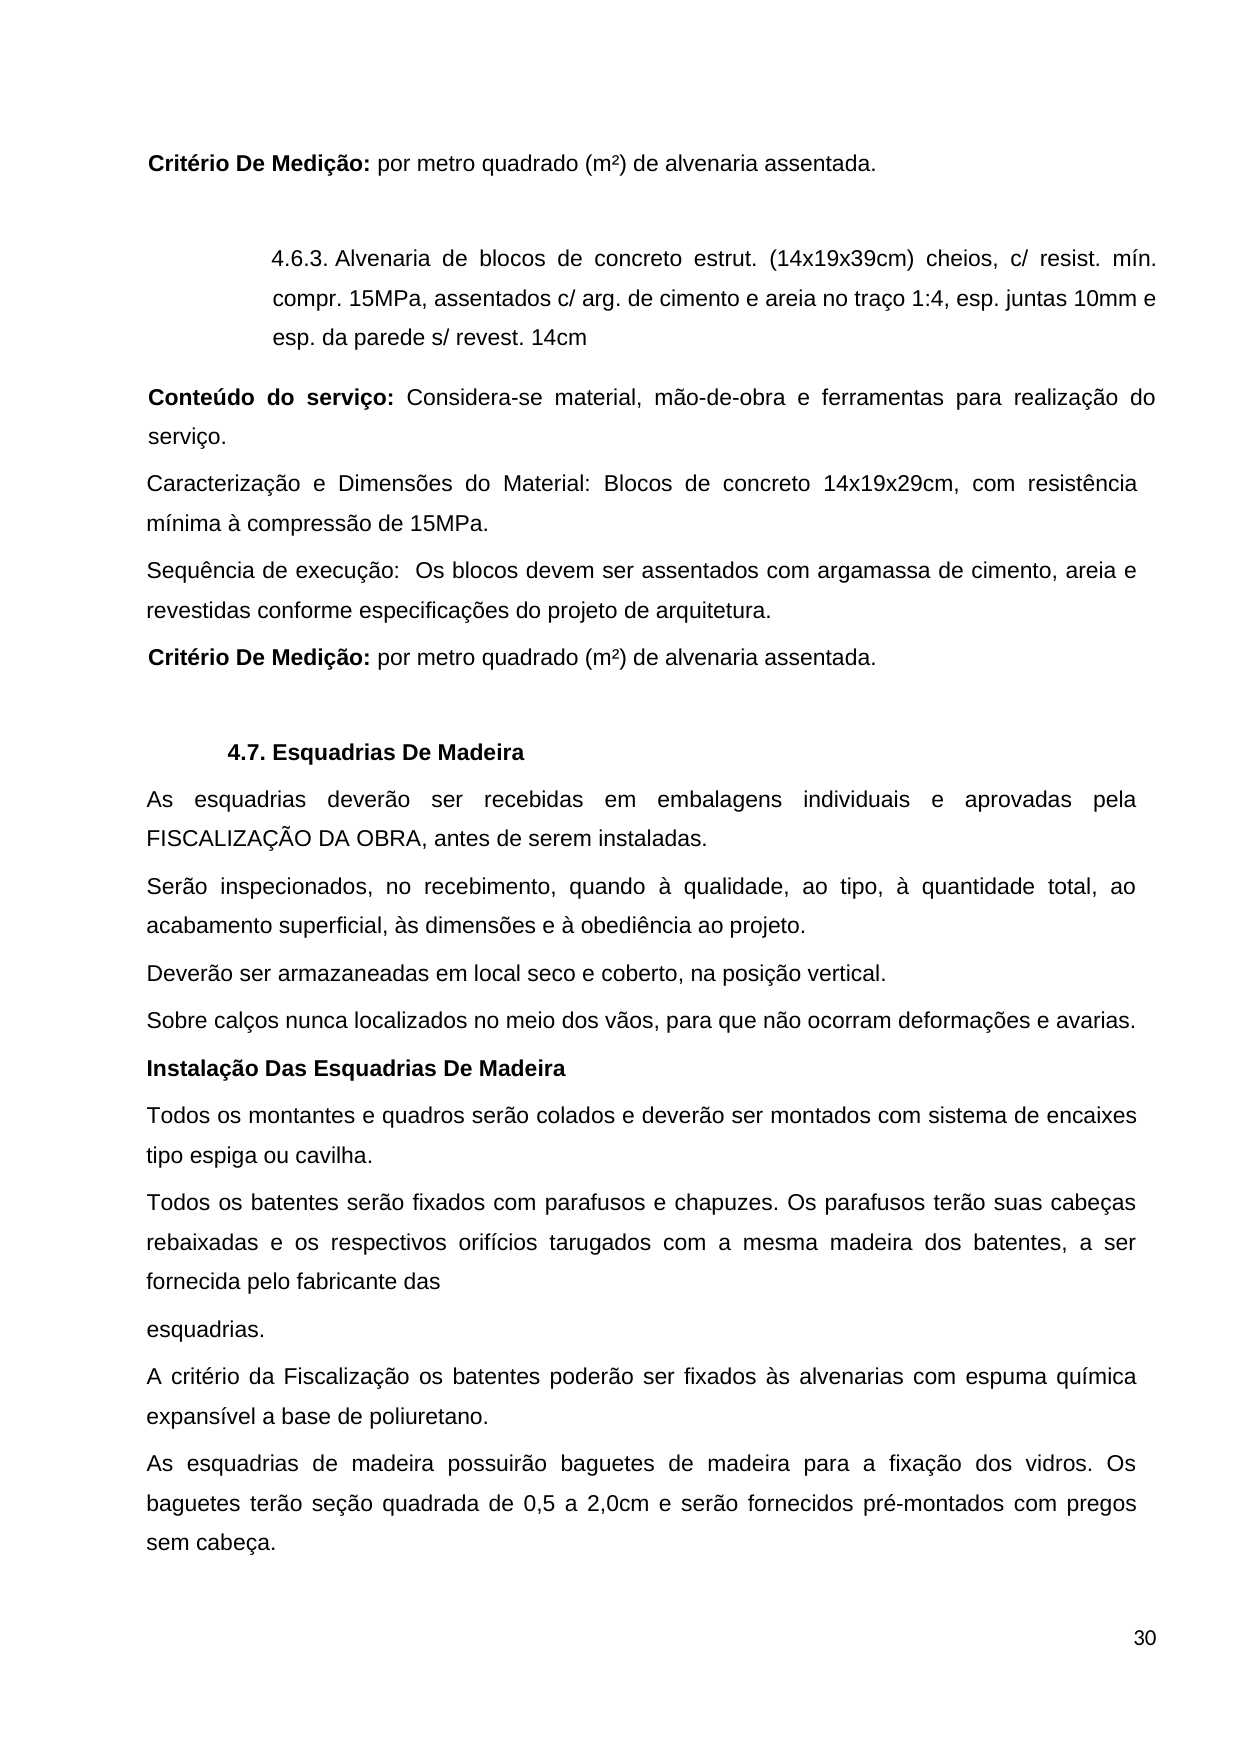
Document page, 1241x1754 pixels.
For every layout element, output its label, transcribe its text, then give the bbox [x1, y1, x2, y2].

subtitle Esquadrias De Madeira [227, 739, 1158, 766]
list Conteúdo do serviço: Considera-se material, mão-de-obra e ferramentas para realização do serviço. [148, 383, 1156, 449]
text esquadrias. [146, 1316, 1137, 1342]
text Todos os montantes e quadros serão colados e deverão ser montados com sistema de encaixes tipo espiga ou cavilha. [146, 1102, 1137, 1168]
text Todos os batentes serão fixados com parafusos e chapuzes. Os parafusos terão suas cabeças rebaixadas e os respectivos orifícios tarugados com a mesma madeira dos batentes, a ser fornecida pelo fabricante das [146, 1189, 1137, 1294]
text As esquadrias deverão ser recebidas em embalagens individuais e aprovadas pela FISCALIZAÇÃO DA OBRA, antes de serem instaladas. [146, 786, 1137, 852]
text A critério da Fiscalização os batentes poderão ser fixados às alvenarias com espuma química expansível a base de poliuretano. [146, 1363, 1137, 1429]
subtitle Alvenaria de blocos de concreto estrut. (14x19x39cm) cheios, c/ resist. mín. compr. 15MPa, assentados c/ arg. de cimento e areia no traço 1:4, esp. juntas 10mm e esp. da parede s/ revest. 14cm [271, 245, 1158, 350]
text Caracterização e Dimensões do Material: Blocos de concreto 14x19x29cm, com resistência mínima à compressão de 15MPa. [146, 470, 1137, 536]
text Sobre calços nunca localizados no meio dos vãos, para que não ocorram deformações e avarias. [146, 1007, 1137, 1033]
text As esquadrias de madeira possuirão baguetes de madeira para a fixação dos vidros. Os baguetes terão seção quadrada de 0,5 a 2,0cm e serão fornecidos pré-montados com pregos sem cabeça. [146, 1450, 1137, 1555]
text Deverão ser armazaneadas em local seco e coberto, na posição vertical. [146, 960, 1137, 986]
list Critério De Medição: por metro quadrado (m²) de alvenaria assentada. [148, 644, 1156, 671]
text Instalação Das Esquadrias De Madeira [146, 1055, 1137, 1081]
text Sequência de execução: Os blocos devem ser assentados com argamassa de cimento, areia e revestidas conforme especificações do projeto de arquitetura. [146, 557, 1137, 623]
list Critério De Medição: por metro quadrado (m²) de alvenaria assentada. [148, 150, 1156, 176]
text Serão inspecionados, no recebimento, quando à qualidade, ao tipo, à quantidade total, ao acabamento superficial, às dimensões e à obediência ao projeto. [146, 873, 1137, 938]
